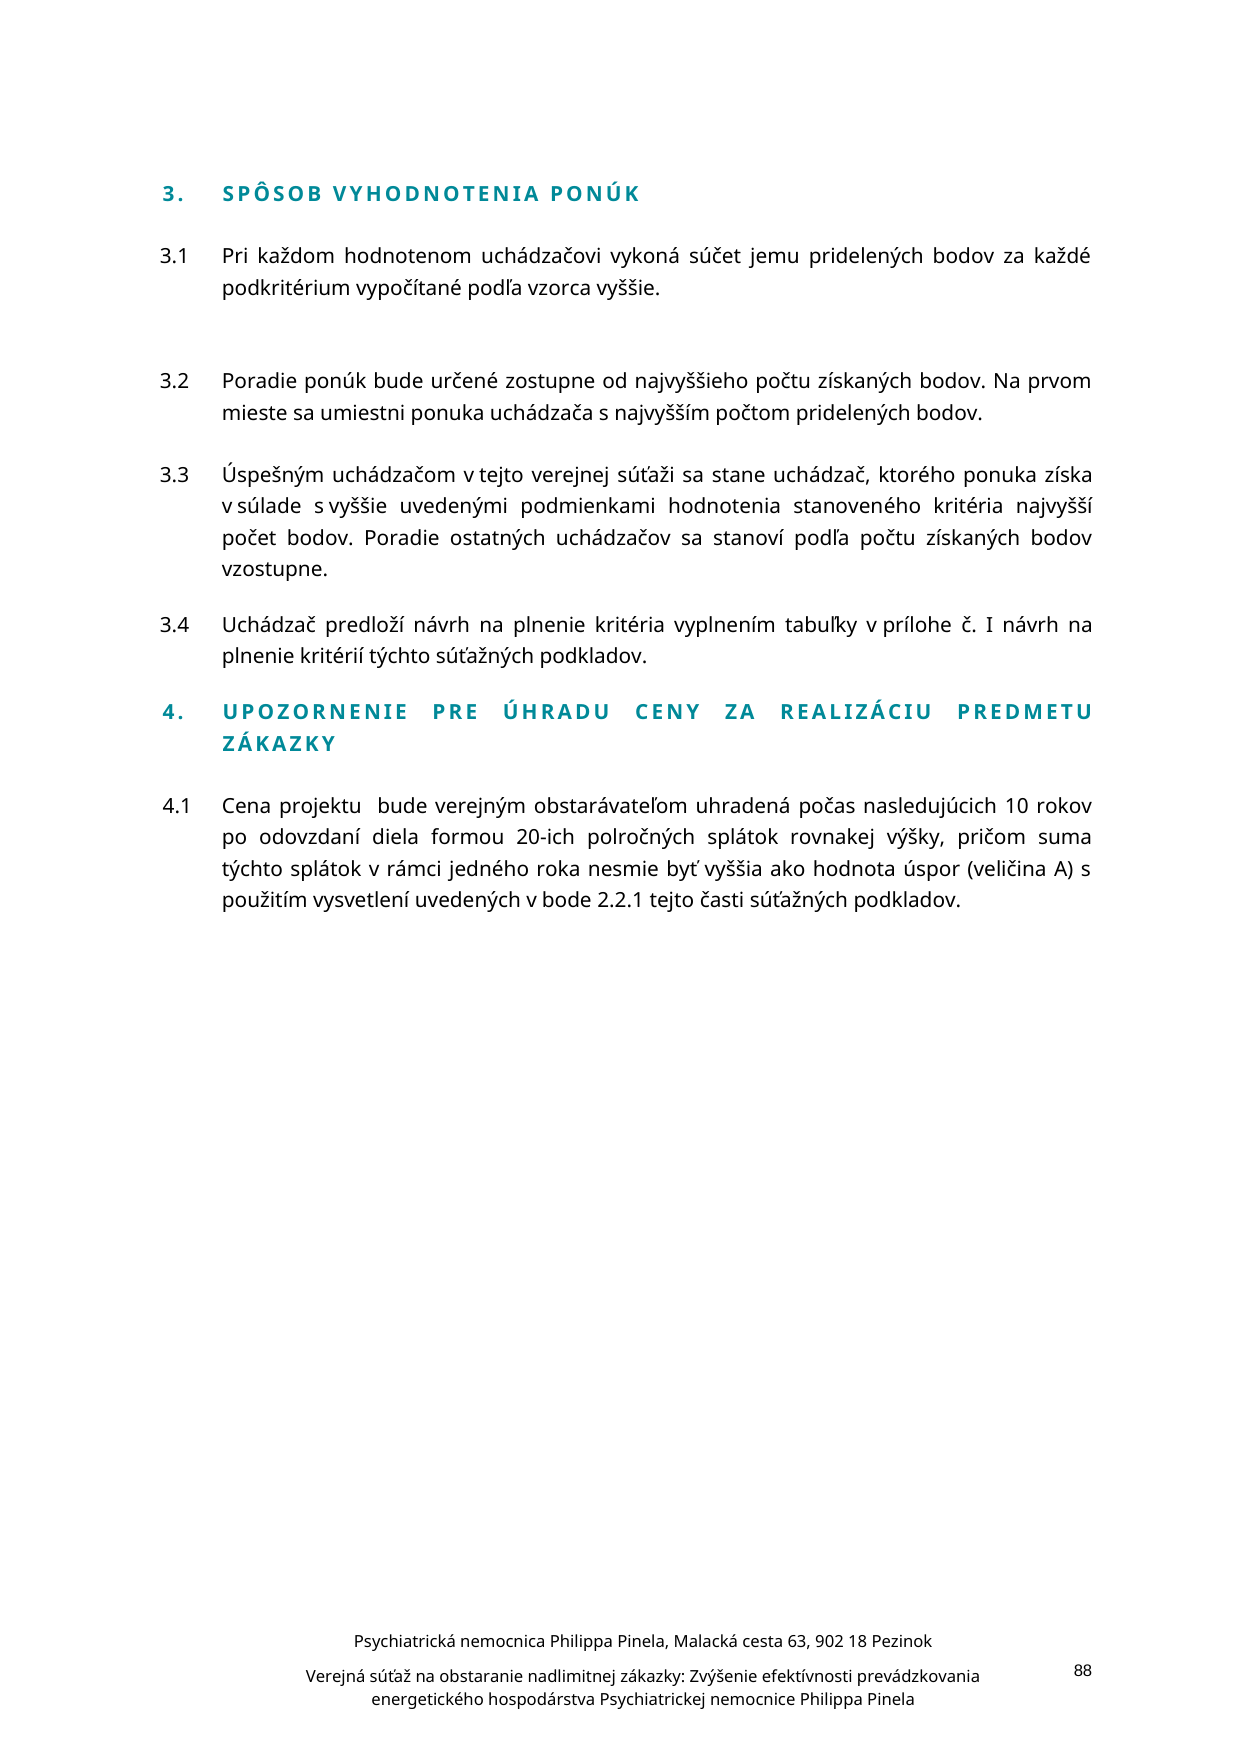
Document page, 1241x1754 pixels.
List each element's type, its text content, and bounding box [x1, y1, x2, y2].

subtitle Uchádzač predloží návrh na plnenie kritéria vyplnením tabuľky v prílohe č. I návrh na plnenie kritérií týchto súťažných podkladov. [159, 610, 1093, 670]
subtitle Cena projektu bude verejným obstarávateľom uhradená počas nasledujúcich 10 rokov po odovzdaní diela formou 20-ich polročných splátok rovnakej výšky, pričom suma týchto splátok v rámci jedného roka nesmie byť vyššia ako hodnota úspor (veličina A) s použitím vysvetlení uvedených v bode 2.2.1 tejto časti súťažných podkladov. [162, 791, 1093, 913]
subtitle Pri každom hodnotenom uchádzačovi vykoná súčet jemu pridelených bodov za každé podkritérium vypočítané podľa vzorca vyššie. [159, 241, 1093, 301]
subtitle Úspešným uchádzačom v tejto verejnej súťaži sa stane uchádzač, ktorého ponuka získa v súlade s vyššie uvedenými podmienkami hodnotenia stanoveného kritéria najvyšší počet bodov. Poradie ostatných uchádzačov sa stanoví podľa počtu získaných bodov vzostupne. [159, 460, 1093, 582]
subtitle Poradie ponúk bude určené zostupne od najvyššieho počtu získaných bodov. Na prvom mieste sa umiestni ponuka uchádzača s najvyšším počtom pridelených bodov. [159, 366, 1093, 426]
list Upozornenie pre úhradu ceny za realizáciu predmetu zákazky [162, 697, 1093, 757]
list Spôsob vyhodnotenia ponúk [162, 179, 1093, 207]
